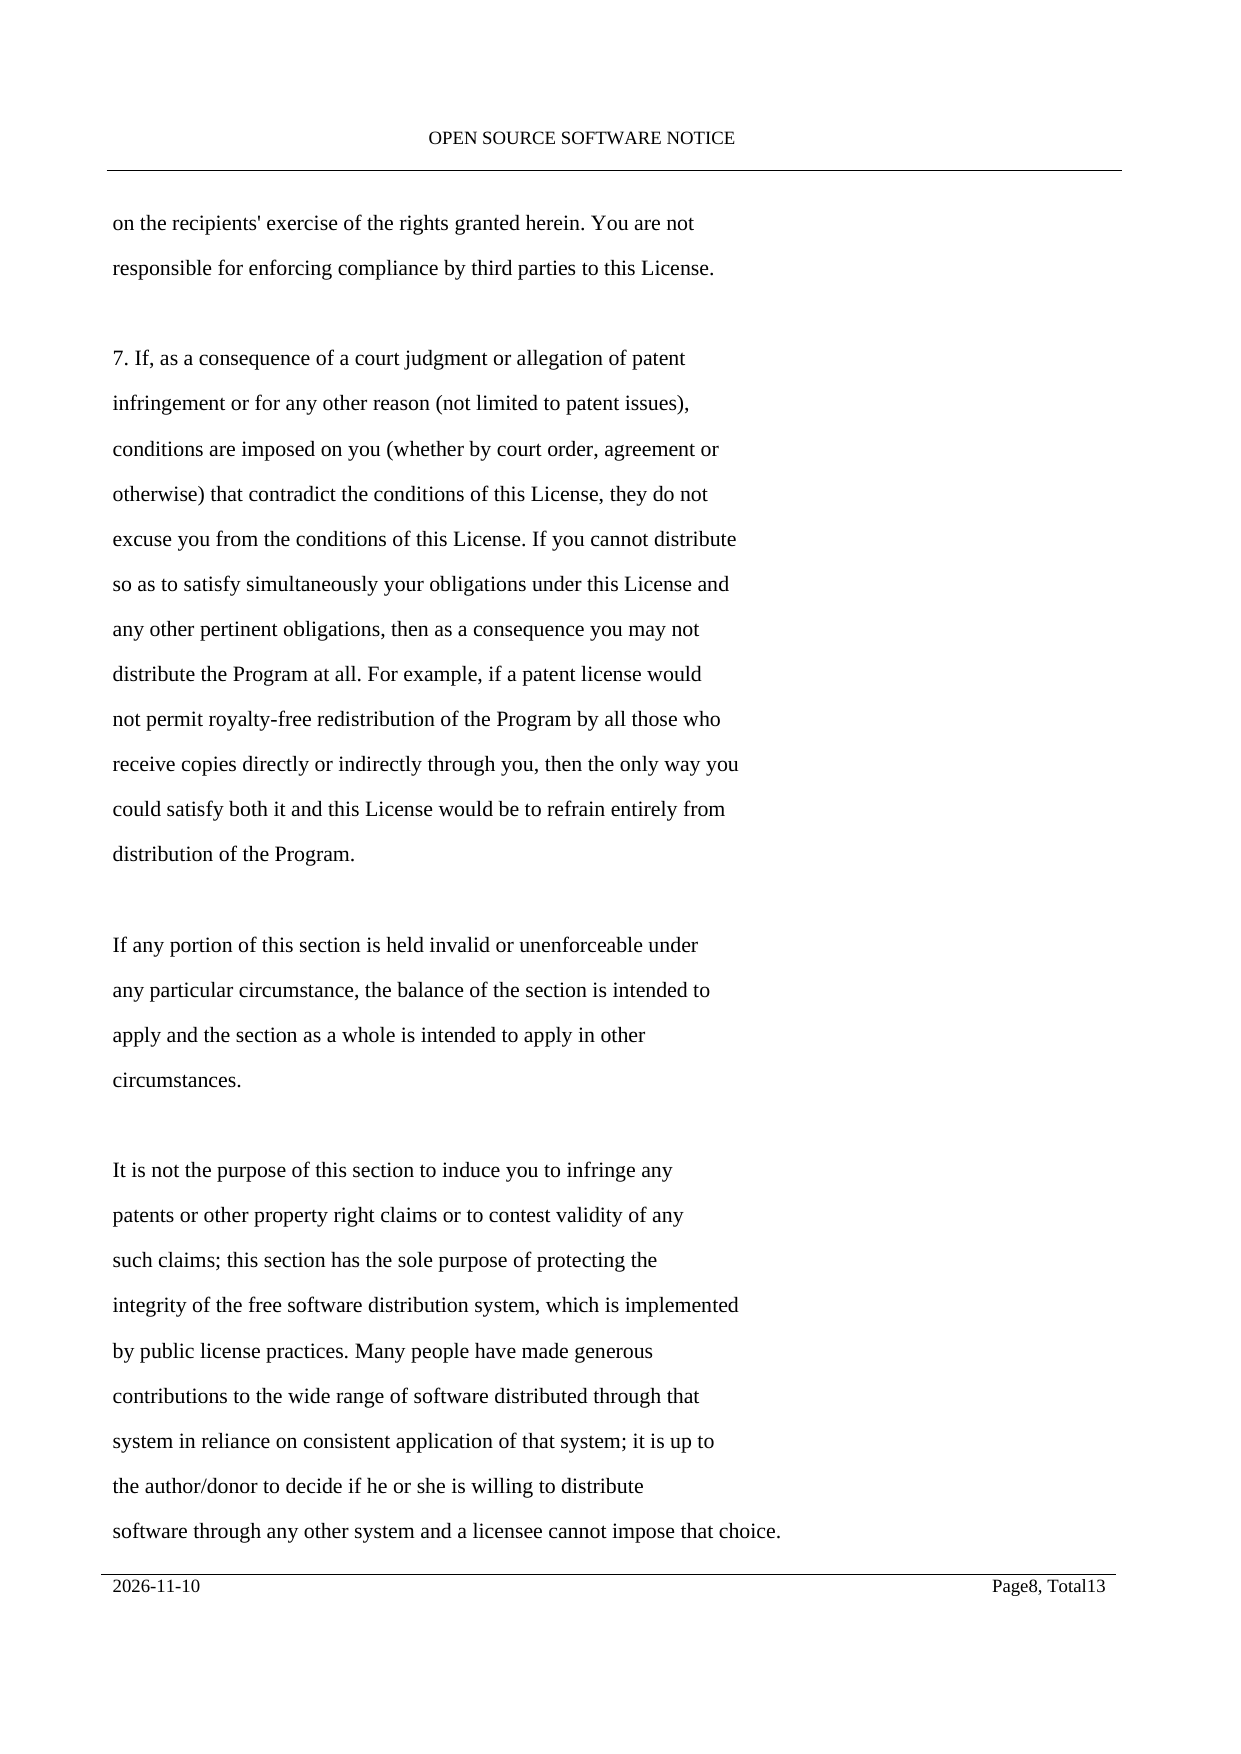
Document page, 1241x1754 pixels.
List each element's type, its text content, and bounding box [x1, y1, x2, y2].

text system in reliance on consistent application of that system; it is up to [112, 1424, 1128, 1457]
text could satisfy both it and this License would be to refrain entirely from [112, 793, 1128, 825]
text patents or other property right claims or to contest validity of any [112, 1199, 1128, 1231]
text software through any other system and a licensee cannot impose that choice. [112, 1514, 1128, 1547]
text infringement or for any other reason (not limited to patent issues), [112, 387, 1128, 419]
text not permit royalty-free redistribution of the Program by all those who [112, 702, 1128, 735]
text otherwise) that contradict the conditions of this License, they do not [112, 477, 1128, 509]
text any particular circumstance, the balance of the section is intended to [112, 973, 1128, 1006]
text circumstances. [112, 1063, 1128, 1096]
text excuse you from the conditions of this License. If you cannot distribute [112, 522, 1128, 554]
text integrity of the free software distribution system, which is implemented [112, 1289, 1128, 1321]
text distribute the Program at all. For example, if a patent license would [112, 657, 1128, 690]
text by public license practices. Many people have made generous [112, 1334, 1128, 1366]
text apply and the section as a whole is intended to apply in other [112, 1018, 1128, 1051]
text on the recipients' exercise of the rights granted herein. You are not [112, 206, 1128, 239]
text responsible for enforcing compliance by third parties to this License. [112, 251, 1128, 284]
text If any portion of this section is held invalid or unenforceable under [112, 928, 1128, 961]
text contributions to the wide range of software distributed through that [112, 1379, 1128, 1412]
text the author/donor to decide if he or she is willing to distribute [112, 1469, 1128, 1502]
text It is not the purpose of this section to induce you to infringe any [112, 1153, 1128, 1186]
text conditions are imposed on you (whether by court order, agreement or [112, 432, 1128, 464]
text any other pertinent obligations, then as a consequence you may not [112, 612, 1128, 645]
text distribution of the Program. [112, 838, 1128, 870]
text such claims; this section has the sole purpose of protecting the [112, 1244, 1128, 1276]
text receive copies directly or indirectly through you, then the only way you [112, 748, 1128, 780]
text 7. If, as a consequence of a court judgment or allegation of patent [112, 342, 1128, 374]
text so as to satisfy simultaneously your obligations under this License and [112, 567, 1128, 600]
